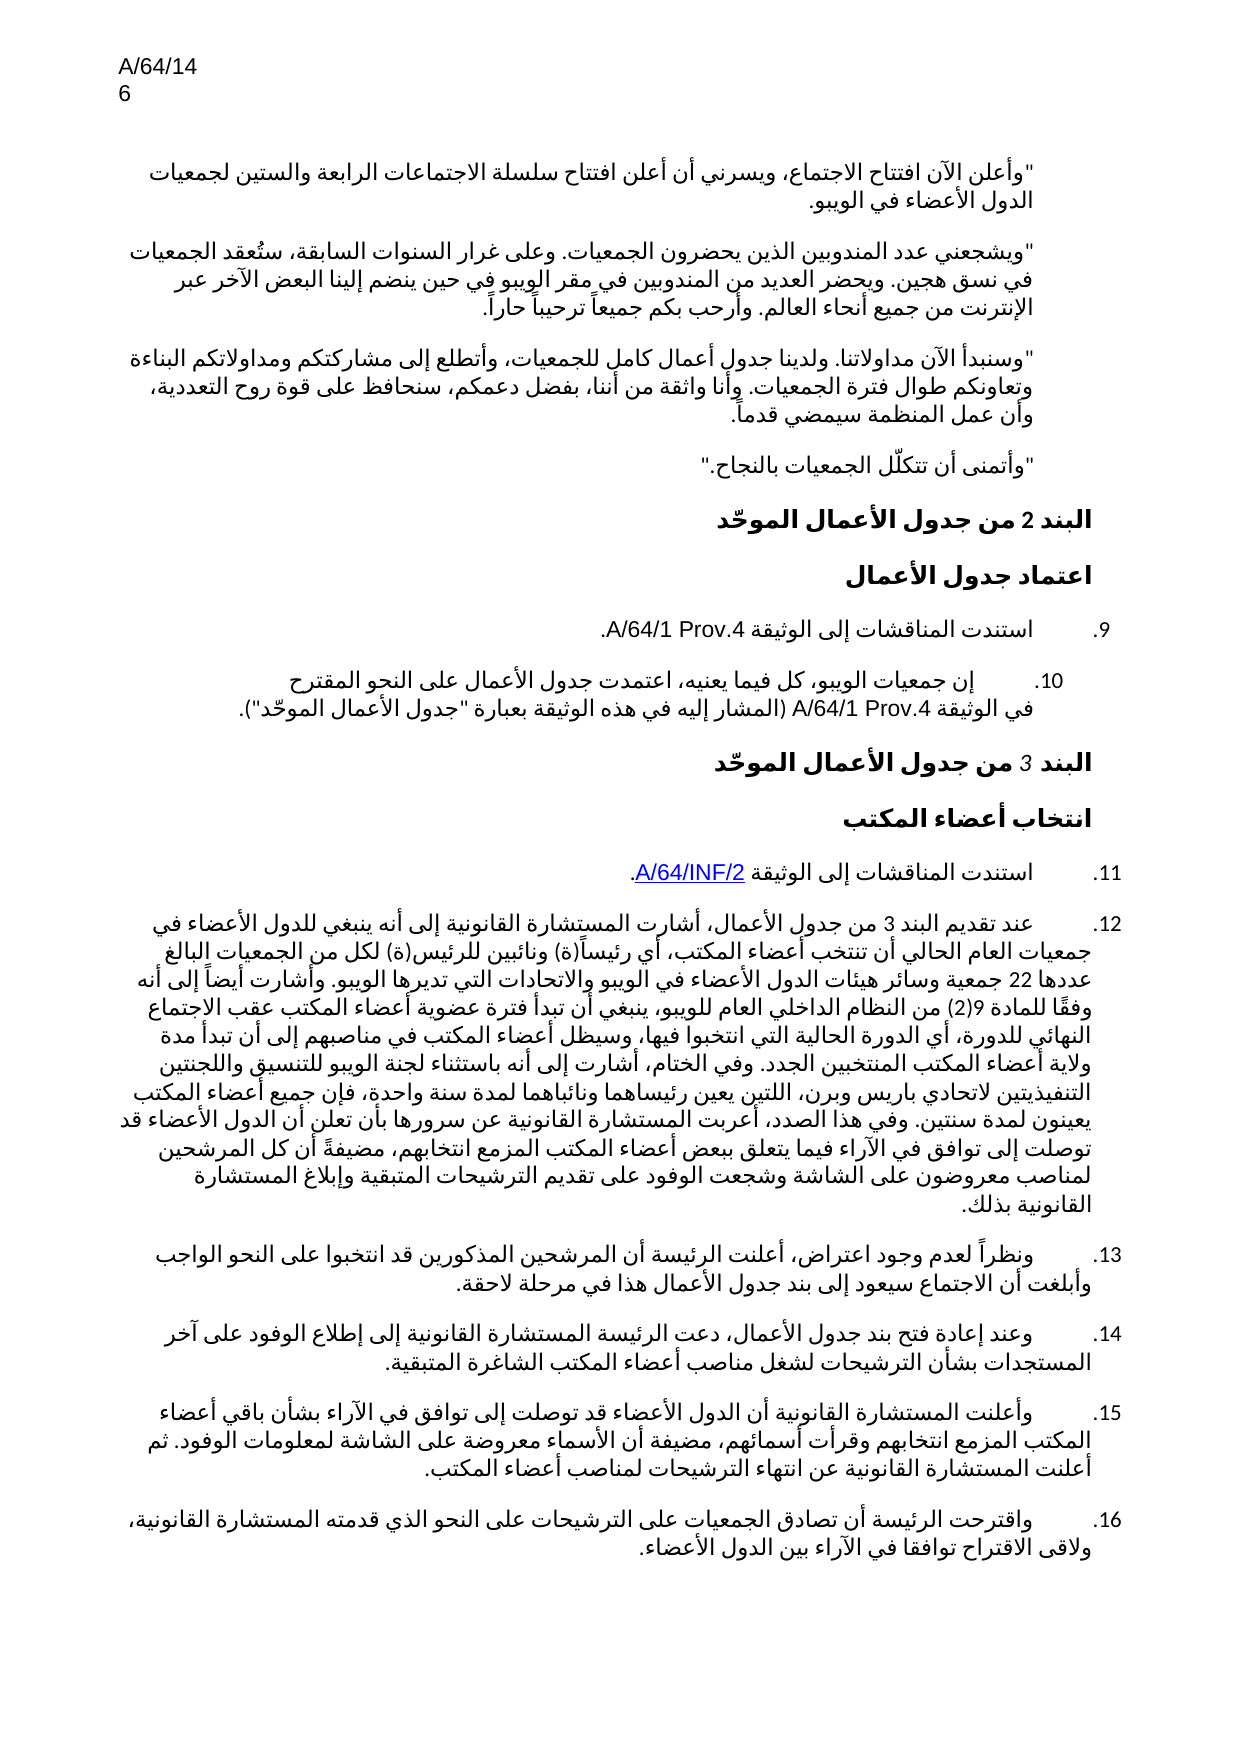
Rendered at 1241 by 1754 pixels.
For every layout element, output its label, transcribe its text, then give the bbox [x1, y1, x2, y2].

text استندت المناقشات إلى الوثيقة A/64/1 Prov.4. [118, 616, 1092, 643]
text عند تقديم البند 3 من جدول الأعمال، أشارت المستشارة القانونية إلى أنه ينبغي للدول الأعضاء في جمعيات العام الحالي أن تنتخب أعضاء المكتب، أي رئيساً(ة) ونائبين للرئيس(ة) لكل من الجمعيات البالغ عددها 22 جمعية وسائر هيئات الدول الأعضاء في الويبو والاتحادات التي تديرها الويبو. وأشارت أيضاً إلى أنه وفقًا للمادة 9(2) من النظام الداخلي العام للويبو، ينبغي أن تبدأ فترة عضوية أعضاء المكتب عقب الاجتماع النهائي للدورة، أي الدورة الحالية التي انتخبوا فيها، وسيظل أعضاء المكتب في مناصبهم إلى أن تبدأ مدة ولاية أعضاء المكتب المنتخبين الجدد. وفي الختام، أشارت إلى أنه باستثناء لجنة الويبو للتنسيق واللجنتين التنفيذيتين لاتحادي باريس وبرن، اللتين يعين رئيساهما ونائباهما لمدة سنة واحدة، فإن جميع أعضاء المكتب يعينون لمدة سنتين. وفي هذا الصدد، أعربت المستشارة القانونية عن سرورها بأن تعلن أن الدول الأعضاء قد توصلت إلى توافق في الآراء فيما يتعلق ببعض أعضاء المكتب المزمع انتخابهم، مضيفةً أن كل المرشحين لمناصب معروضون على الشاشة وشجعت الوفود على تقديم الترشيحات المتبقية وإبلاغ المستشارة القانونية بذلك. [118, 909, 1092, 1218]
list "ويشجعني عدد المندوبين الذين يحضرون الجمعيات. وعلى غرار السنوات السابقة، ستُعقد الجمعيات في نسق هجين. ويحضر العديد من المندوبين في مقر الويبو في حين ينضم إلينا البعض الآخر عبر الإنترنت من جميع أنحاء العالم. وأرحب بكم جميعاً ترحيباً حاراً. [118, 237, 1034, 322]
subtitle انتخاب أعضاء المكتب [118, 803, 1092, 833]
list "وأتمنى أن تتكلّل الجمعيات بالنجاح." [118, 451, 1034, 479]
text استندت المناقشات إلى الوثيقة A/64/INF/2. [118, 858, 1092, 887]
text واقترحت الرئيسة أن تصادق الجمعيات على الترشيحات على النحو الذي قدمته المستشارة القانونية، ولاقى الاقتراح توافقا في الآراء بين الدول الأعضاء. [118, 1506, 1092, 1562]
list "وسنبدأ الآن مداولاتنا. ولدينا جدول أعمال كامل للجمعيات، وأتطلع إلى مشاركتكم ومداولاتكم البناءة وتعاونكم طوال فترة الجمعيات. وأنا واثقة من أننا، بفضل دعمكم، سنحافظ على قوة روح التعددية، وأن عمل المنظمة سيمضي قدماً. [118, 344, 1034, 428]
subtitle اعتماد جدول الأعمال [118, 560, 1092, 591]
text ونظراً لعدم وجود اعتراض، أعلنت الرئيسة أن المرشحين المذكورين قد انتخبوا على النحو الواجب وأبلغت أن الاجتماع سيعود إلى بند جدول الأعمال هذا في مرحلة لاحقة. [118, 1241, 1092, 1297]
text وأعلنت المستشارة القانونية أن الدول الأعضاء قد توصلت إلى توافق في الآراء بشأن باقي أعضاء المكتب المزمع انتخابهم وقرأت أسمائهم، مضيفة أن الأسماء معروضة على الشاشة لمعلومات الوفود. ثم أعلنت المستشارة القانونية عن انتهاء الترشيحات لمناصب أعضاء المكتب. [118, 1398, 1092, 1483]
subtitle البند 2 من جدول الأعمال الموحّد [118, 504, 1092, 535]
subtitle البند 3 من جدول الأعمال الموحّد [118, 747, 1092, 778]
text وعند إعادة فتح بند جدول الأعمال، دعت الرئيسة المستشارة القانونية إلى إطلاع الوفود على آخر المستجدات بشأن الترشيحات لشغل مناصب أعضاء المكتب الشاغرة المتبقية. [118, 1319, 1092, 1376]
list "وأعلن الآن افتتاح الاجتماع، ويسرني أن أعلن افتتاح سلسلة الاجتماعات الرابعة والستين لجمعيات الدول الأعضاء في الويبو. [118, 158, 1034, 214]
text إن جمعيات الويبو، كل فيما يعنيه، اعتمدت جدول الأعمال على النحو المقترح في الوثيقة A/64/1 Prov.4 (المشار إليه في هذه الوثيقة بعبارة "جدول الأعمال الموحّد"). [118, 666, 1034, 722]
